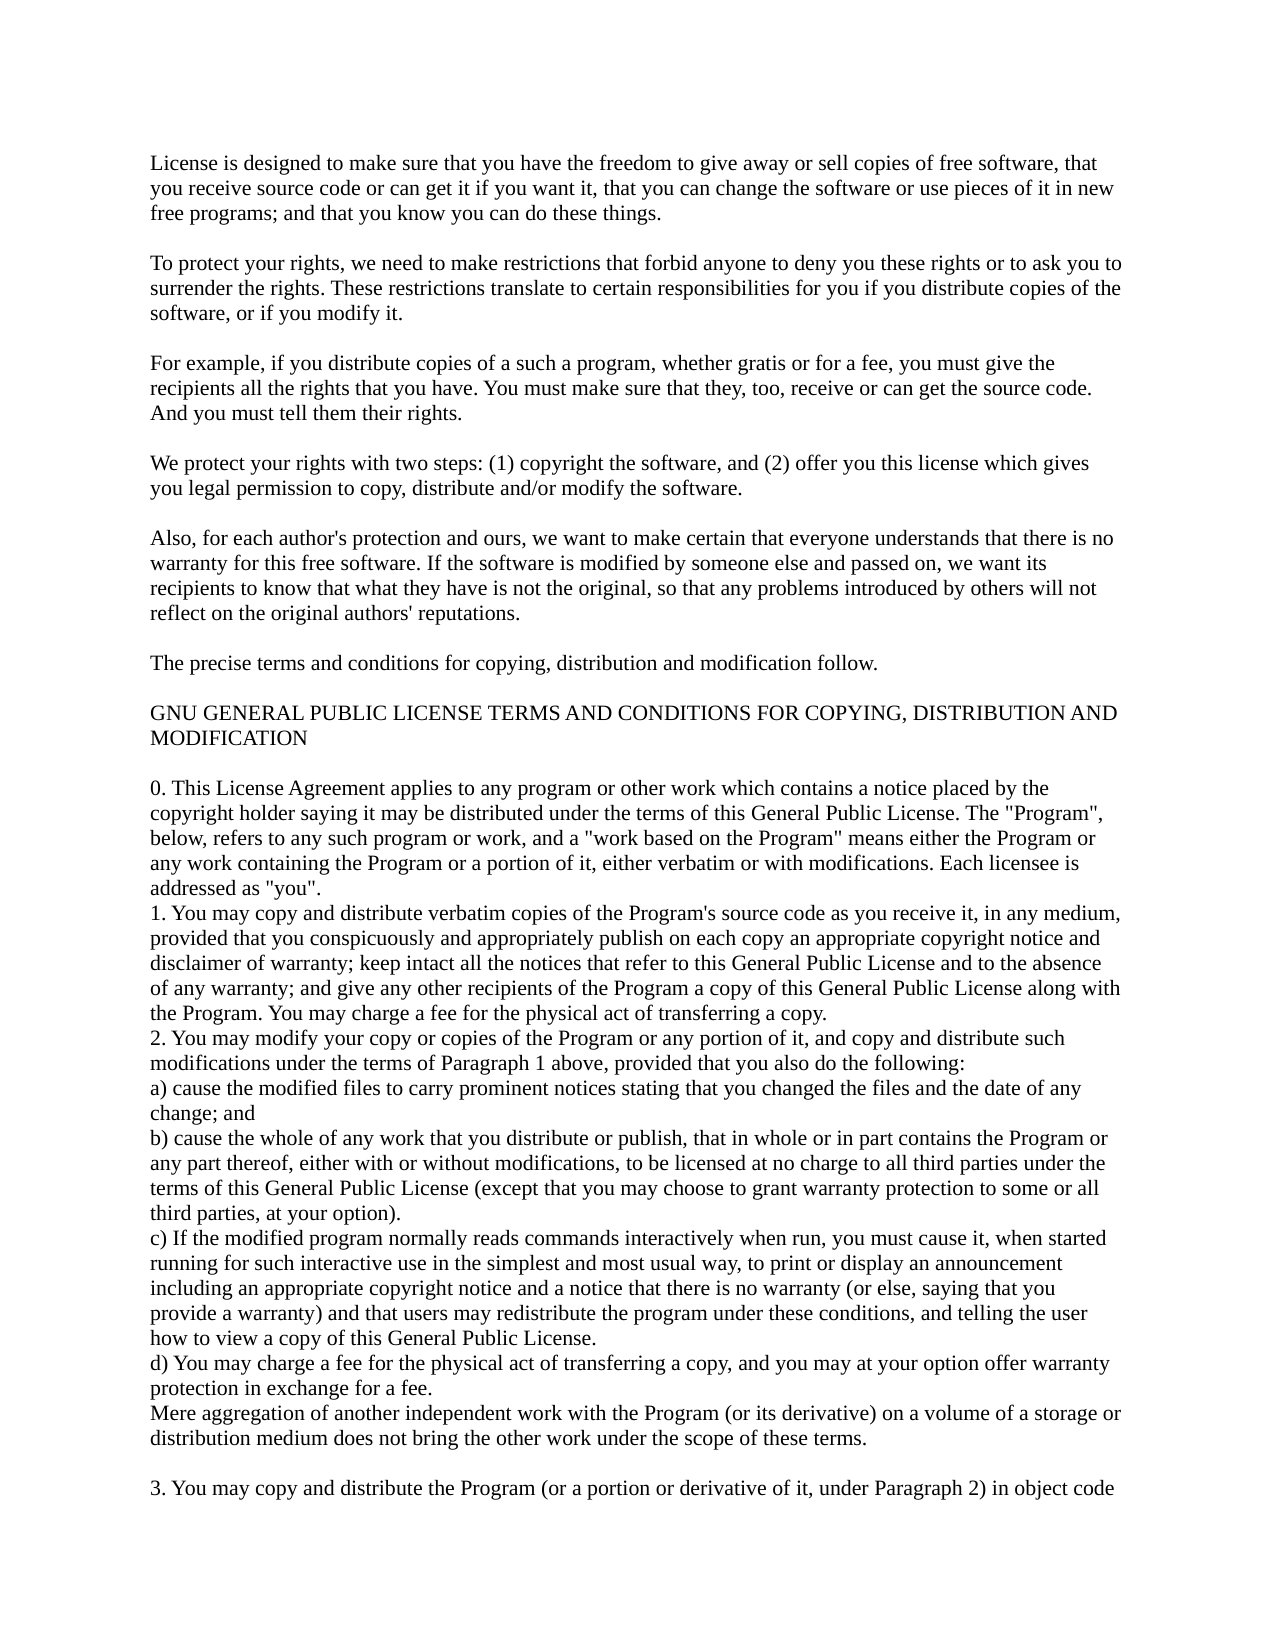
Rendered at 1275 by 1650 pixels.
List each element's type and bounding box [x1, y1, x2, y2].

text [150, 150, 1125, 1500]
